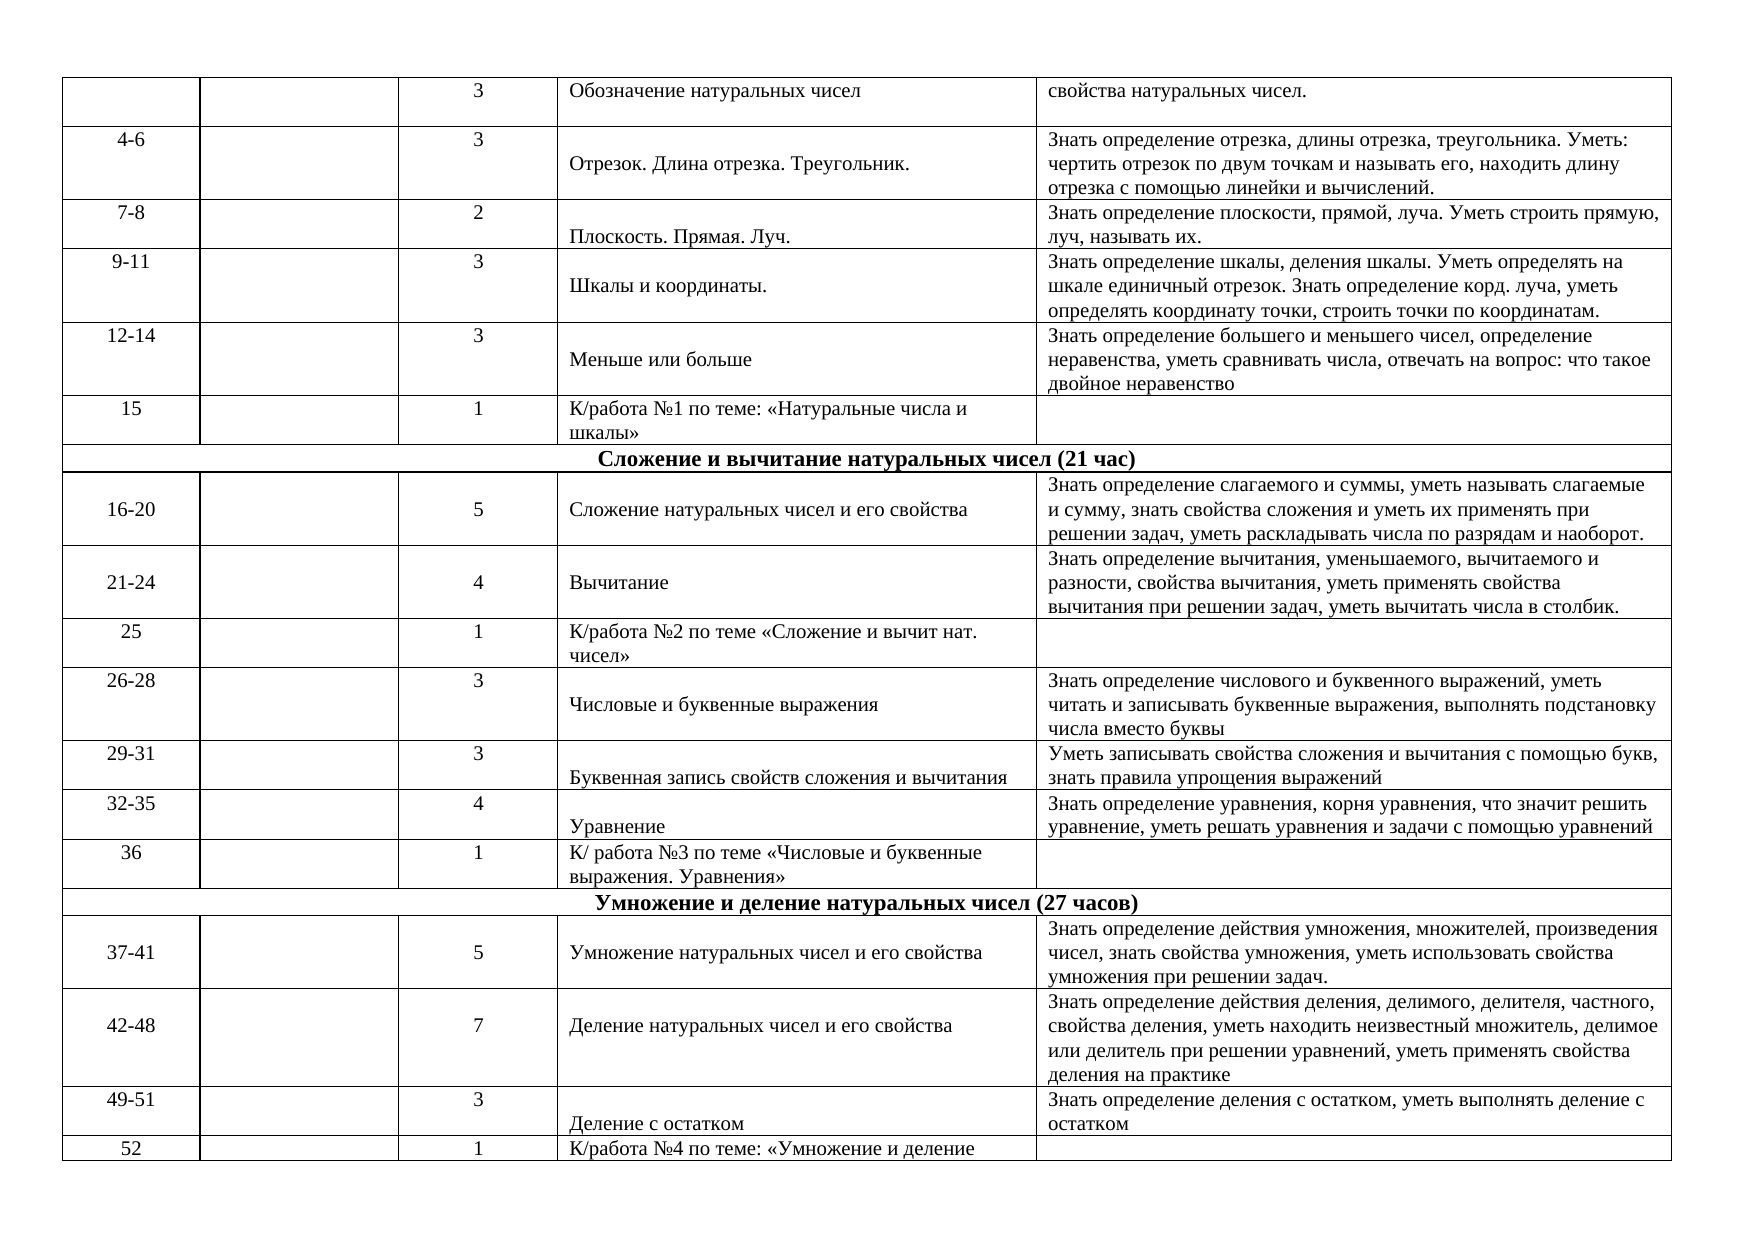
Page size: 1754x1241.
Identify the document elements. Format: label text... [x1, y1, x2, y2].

table_cell 3 [399, 249, 557, 322]
table_cell [201, 989, 398, 1086]
table_cell 3 [399, 668, 557, 740]
table_cell [201, 741, 398, 789]
table_cell 4-6 [63, 127, 199, 199]
table_cell [201, 323, 398, 395]
table_cell 32-35 [63, 790, 199, 838]
table_cell 25 [63, 619, 199, 667]
table_cell [201, 200, 398, 248]
table_cell Уметь записывать свойства сложения и вычитания с помощью букв, знать правила упрощения выражений [1037, 741, 1671, 789]
table_cell 42-48 [63, 989, 199, 1086]
table_cell Знать определение слагаемого и суммы, уметь называть слагаемые и сумму, знать свойства сложения и уметь их применять при решении задач, уметь раскладывать числа по разрядам и наоборот. [1037, 473, 1671, 544]
table_cell 1 [399, 1136, 557, 1160]
table_cell Знать определение плоскости, прямой, луча. Уметь строить прямую, луч, называть их. [1037, 200, 1671, 248]
table_cell 4 [399, 790, 557, 838]
table_cell 3 [399, 78, 557, 126]
table_cell [201, 1087, 398, 1135]
table_cell 5 [399, 916, 557, 988]
table_cell [201, 396, 398, 444]
table_cell 1 [399, 619, 557, 667]
table_cell 26-28 [63, 668, 199, 740]
table_cell 3 [399, 127, 557, 199]
table_cell [201, 127, 398, 199]
table_cell 9-11 [63, 249, 199, 322]
table_cell Сложение натуральных чисел и его свойства [558, 473, 1036, 544]
table_cell 4 [399, 546, 557, 618]
table_cell [201, 840, 398, 888]
table_cell 29-31 [63, 741, 199, 789]
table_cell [1037, 78, 1671, 126]
table_cell 2 [399, 200, 557, 248]
table_cell [201, 790, 398, 838]
table_cell 1 [399, 396, 557, 444]
table_cell Вычитание [558, 546, 1036, 618]
table_cell [201, 619, 398, 667]
table_cell К/работа №2 по теме «Сложение и вычит нат. чисел» [558, 619, 1036, 667]
table_cell 21-24 [63, 546, 199, 618]
table_cell Отрезок. Длина отрезка. Треугольник. [558, 127, 1036, 199]
table_cell [201, 78, 398, 126]
table_cell 7-8 [63, 200, 199, 248]
table_cell 52 [63, 1136, 199, 1160]
table_cell 3 [399, 1087, 557, 1135]
table_cell [1037, 619, 1671, 667]
table_cell [201, 249, 398, 322]
table_cell 1 [399, 840, 557, 888]
table_cell Деление натуральных чисел и его свойства [558, 989, 1036, 1086]
table_cell Буквенная запись свойств сложения и вычитания [558, 741, 1036, 789]
table_cell Числовые и буквенные выражения [558, 668, 1036, 740]
table_cell 7 [399, 989, 557, 1086]
table_cell Сложение и вычитание натуральных чисел (21 час) [63, 445, 1671, 471]
table_cell 36 [63, 840, 199, 888]
table_cell Знать определение отрезка, длины отрезка, треугольника. Уметь: чертить отрезок по двум точкам и называть его, находить длину отрезка с помощью линейки и вычислений. [1037, 127, 1671, 199]
table_cell Знать определение вычитания, уменьшаемого, вычитаемого и разности, свойства вычитания, уметь применять свойства вычитания при решении задач, уметь вычитать числа в столбик. [1037, 546, 1671, 618]
table_cell 5 [399, 473, 557, 544]
table_cell Знать определение большего и меньшего чисел, определение неравенства, уметь сравнивать числа, отвечать на вопрос: что такое двойное неравенство [1037, 323, 1671, 395]
table_cell 37-41 [63, 916, 199, 988]
table_cell [201, 1136, 398, 1160]
table_cell 3 [399, 741, 557, 789]
table_cell Знать определение числового и буквенного выражений, уметь читать и записывать буквенные выражения, выполнять подстановку числа вместо буквы [1037, 668, 1671, 740]
table_cell Знать определение уравнения, корня уравнения, что значит решить уравнение, уметь решать уравнения и задачи с помощью уравнений [1037, 790, 1671, 838]
table_cell Меньше или больше [558, 323, 1036, 395]
table_cell К/работа №1 по теме: «Натуральные числа и шкалы» [558, 396, 1036, 444]
table_cell [201, 473, 398, 544]
table_cell Знать определение действия деления, делимого, делителя, частного, свойства деления, уметь находить неизвестный множитель, делимое или делитель при решении уравнений, уметь применять свойства деления на практике [1037, 989, 1671, 1086]
table_cell 1-3 [63, 78, 199, 126]
table_cell 16-20 [63, 473, 199, 544]
table_cell [201, 916, 398, 988]
table_cell К/ работа №3 по теме «Числовые и буквенные выражения. Уравнения» [558, 840, 1036, 888]
table_cell Шкалы и координаты. [558, 249, 1036, 322]
table_cell 15 [63, 396, 199, 444]
table_cell [1037, 396, 1671, 444]
table_cell Знать определение шкалы, деления шкалы. Уметь определять на шкале единичный отрезок. Знать определение корд. луча, уметь определять координату точки, строить точки по координатам. [1037, 249, 1671, 322]
table_cell 49-51 [63, 1087, 199, 1135]
table_cell 12-14 [63, 323, 199, 395]
table_cell Деление с остатком [558, 1087, 1036, 1135]
table_cell Умножение и деление натуральных чисел (27 часов) [63, 889, 1671, 915]
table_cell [558, 1136, 1036, 1160]
table_cell [1037, 840, 1671, 888]
table_cell Умножение натуральных чисел и его свойства [558, 916, 1036, 988]
table_cell 3 [399, 323, 557, 395]
table_cell Знать определение деления с остатком, уметь выполнять деление с остатком [1037, 1087, 1671, 1135]
table_cell Знать определение действия умножения, множителей, произведения чисел, знать свойства умножения, уметь использовать свойства умножения при решении задач. [1037, 916, 1671, 988]
table_cell Плоскость. Прямая. Луч. [558, 200, 1036, 248]
table_cell [1037, 1136, 1671, 1160]
table_cell [201, 546, 398, 618]
table_cell [201, 668, 398, 740]
table_cell Уравнение [558, 790, 1036, 838]
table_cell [558, 78, 1036, 126]
